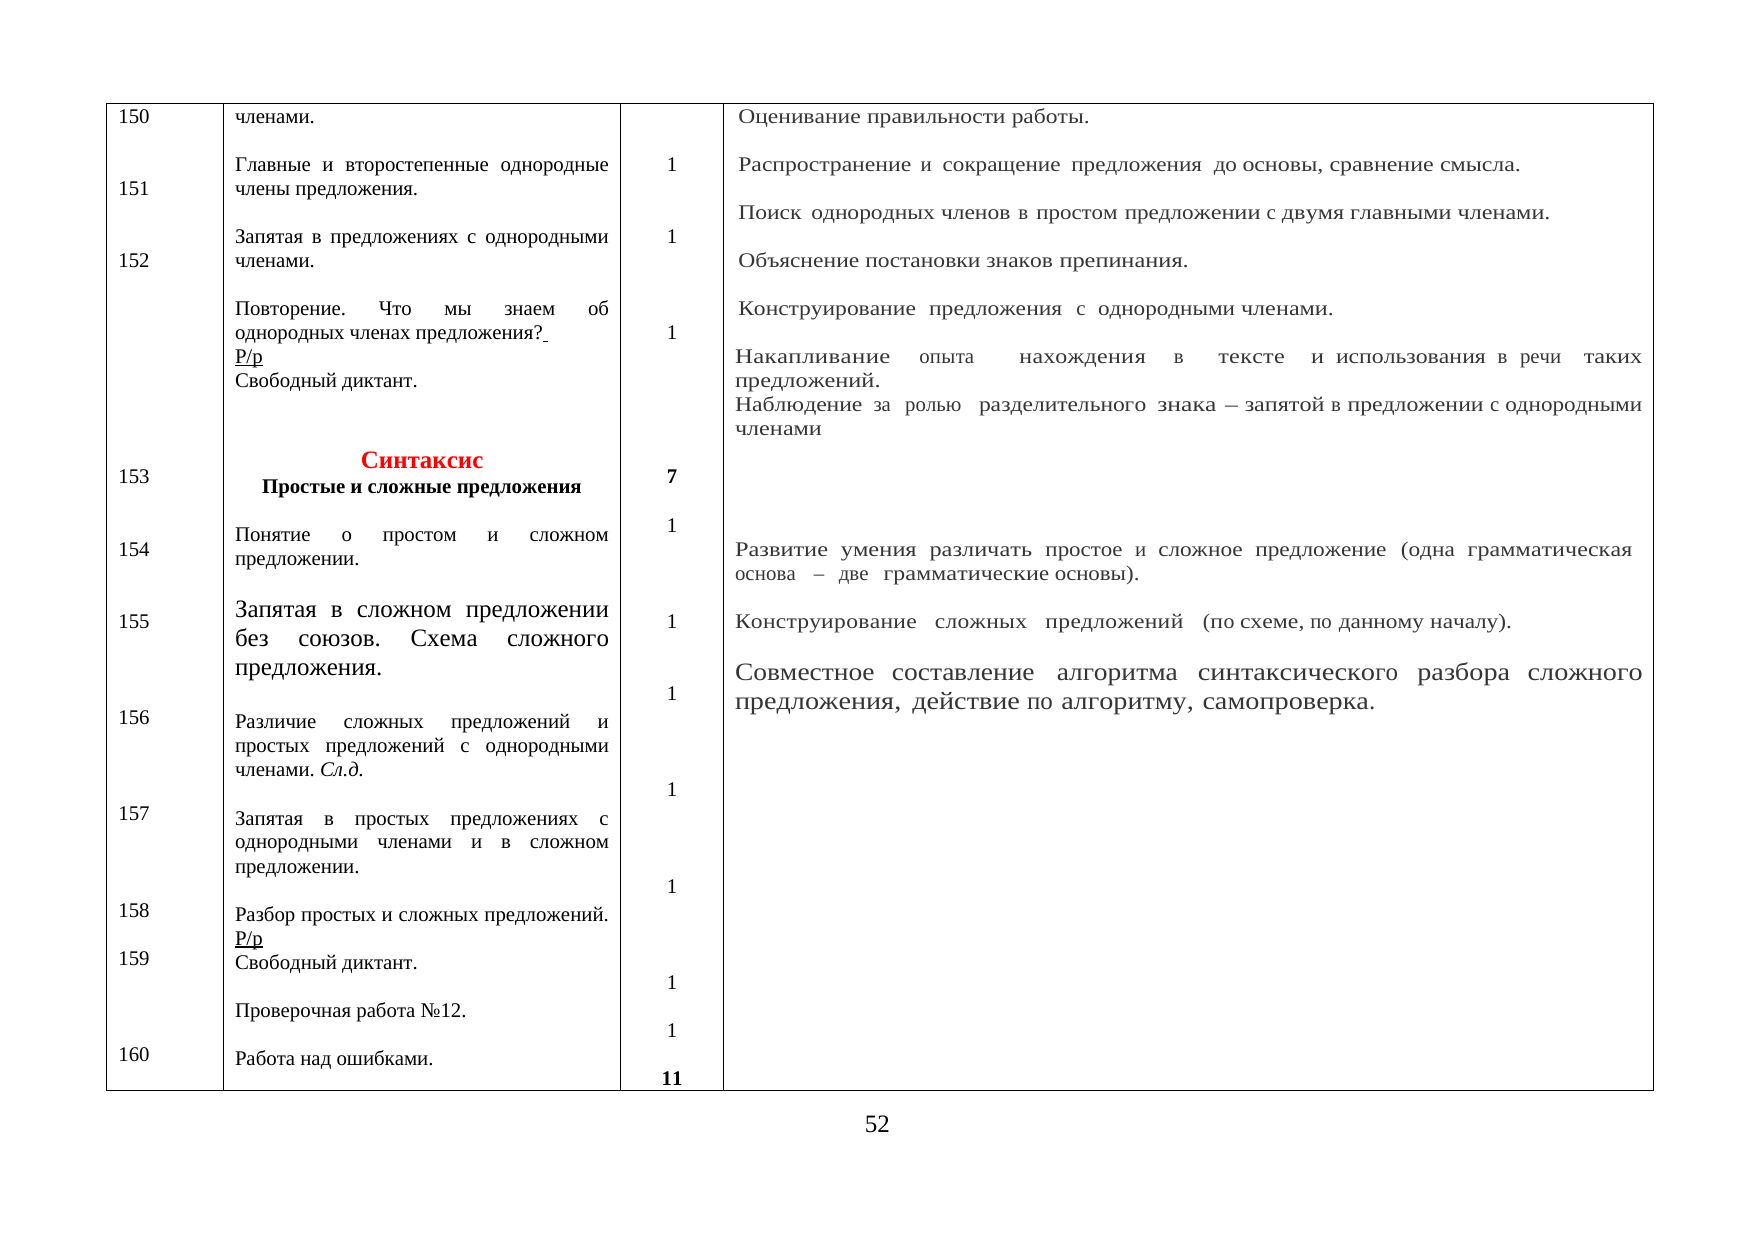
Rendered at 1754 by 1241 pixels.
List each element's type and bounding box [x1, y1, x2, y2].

table_cell [621, 104, 723, 1090]
table_cell [724, 104, 1653, 1090]
table_cell [107, 104, 223, 1090]
table_cell [224, 104, 620, 1090]
